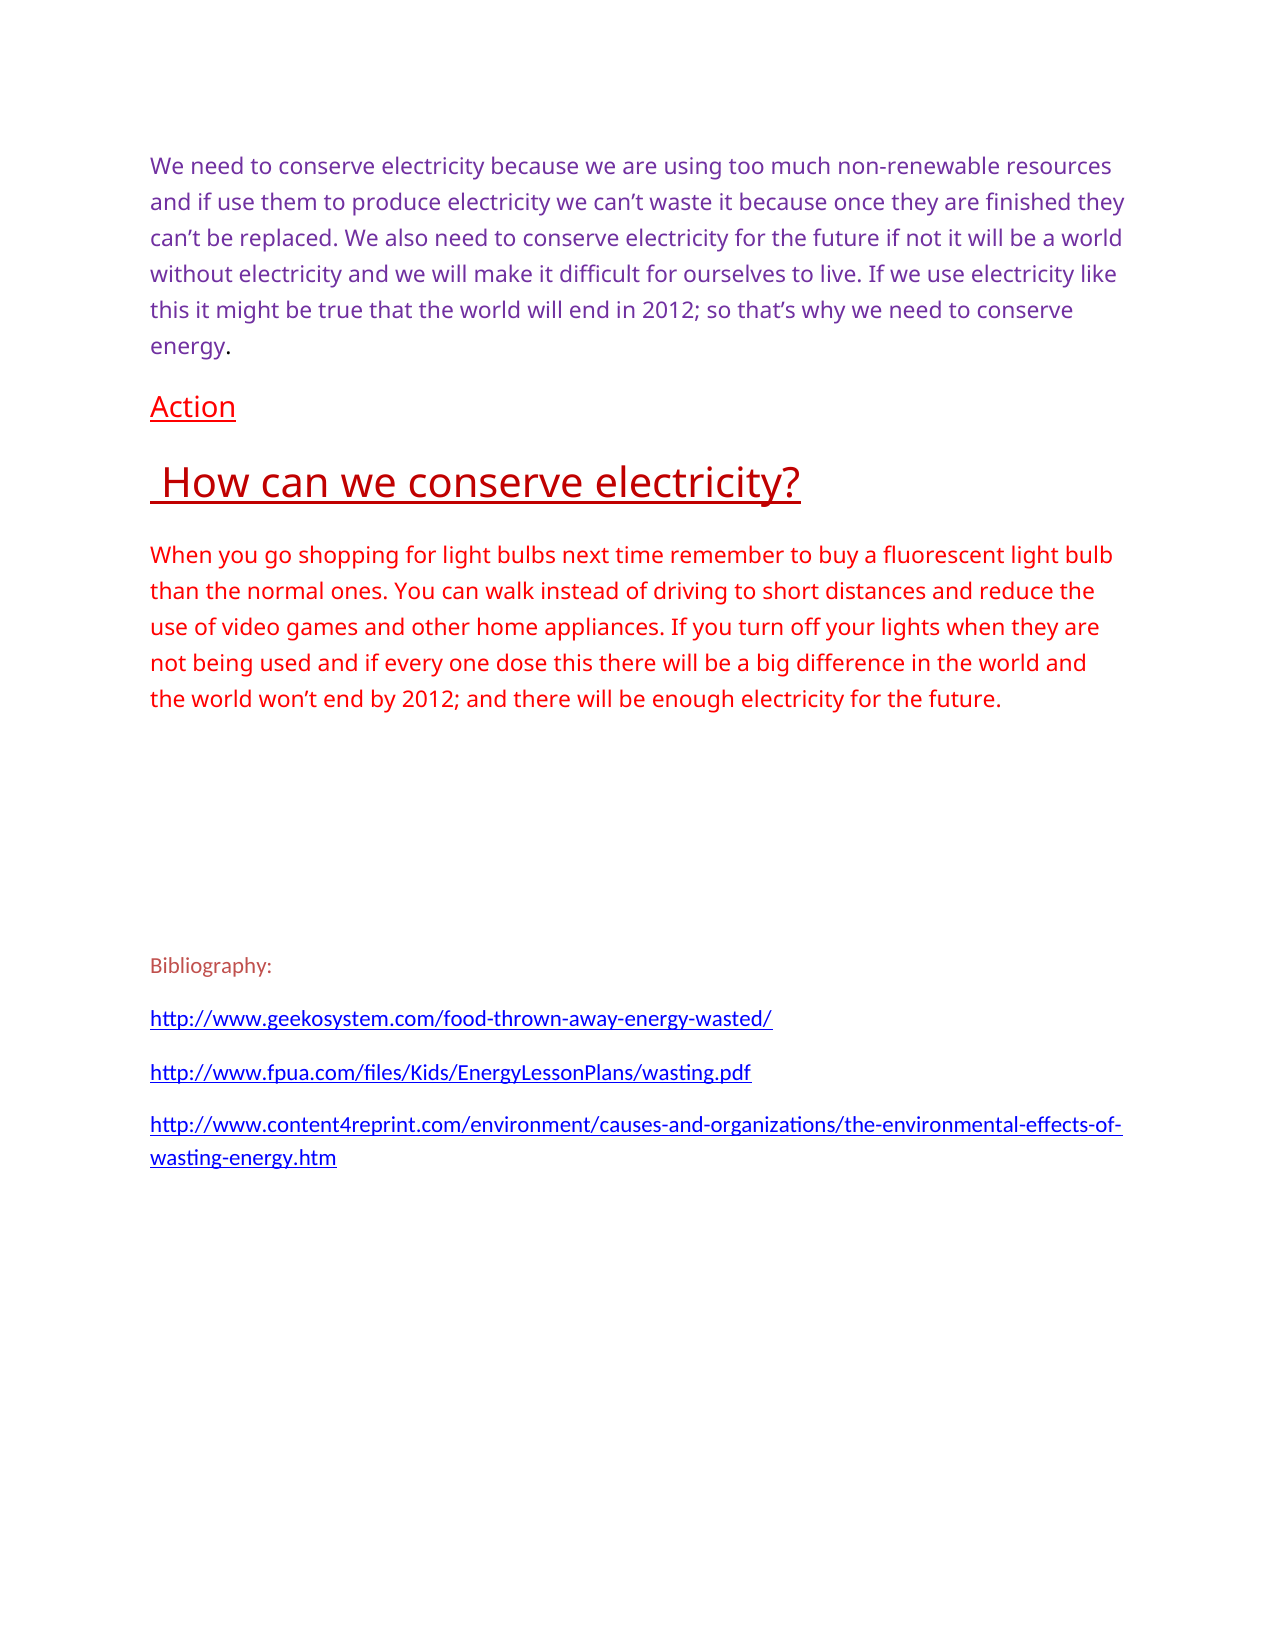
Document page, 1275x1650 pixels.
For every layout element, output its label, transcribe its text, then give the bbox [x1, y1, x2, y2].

text Bibliography: [150, 952, 1125, 979]
text http://www.geekosystem.com/food-thrown-away-energy-wasted/ [150, 1004, 1125, 1033]
text How can we conserve electricity? [150, 453, 1125, 510]
text When you go shopping for light bulbs next time remember to buy a fluorescent light bulb than the normal ones. You can walk instead of driving to short distances and reduce the use of video games and other home appliances. If you turn off your lights when they are not being used and if every one dose this there will be a big difference in the world and the world won’t end by 2012; and there will be enough electricity for the future. [150, 539, 1125, 714]
text We need to conserve electricity because we are using too much non-renewable resources and if use them to produce electricity we can’t waste it because once they are finished they can’t be replaced. We also need to conserve electricity for the future if not it will be a world without electricity and we will make it difficult for ourselves to live. If we use electricity like this it might be true that the world will end in 2012; so that’s why we need to conserve energy. [150, 150, 1125, 361]
text http://www.fpua.com/files/Kids/EnergyLessonPlans/wasting.pdf [150, 1058, 1125, 1086]
text Action [150, 386, 1125, 426]
text http://www.content4reprint.com/environment/causes-and-organizations/the-environmental-effects-of-wasting-energy.htm [150, 1111, 1125, 1171]
